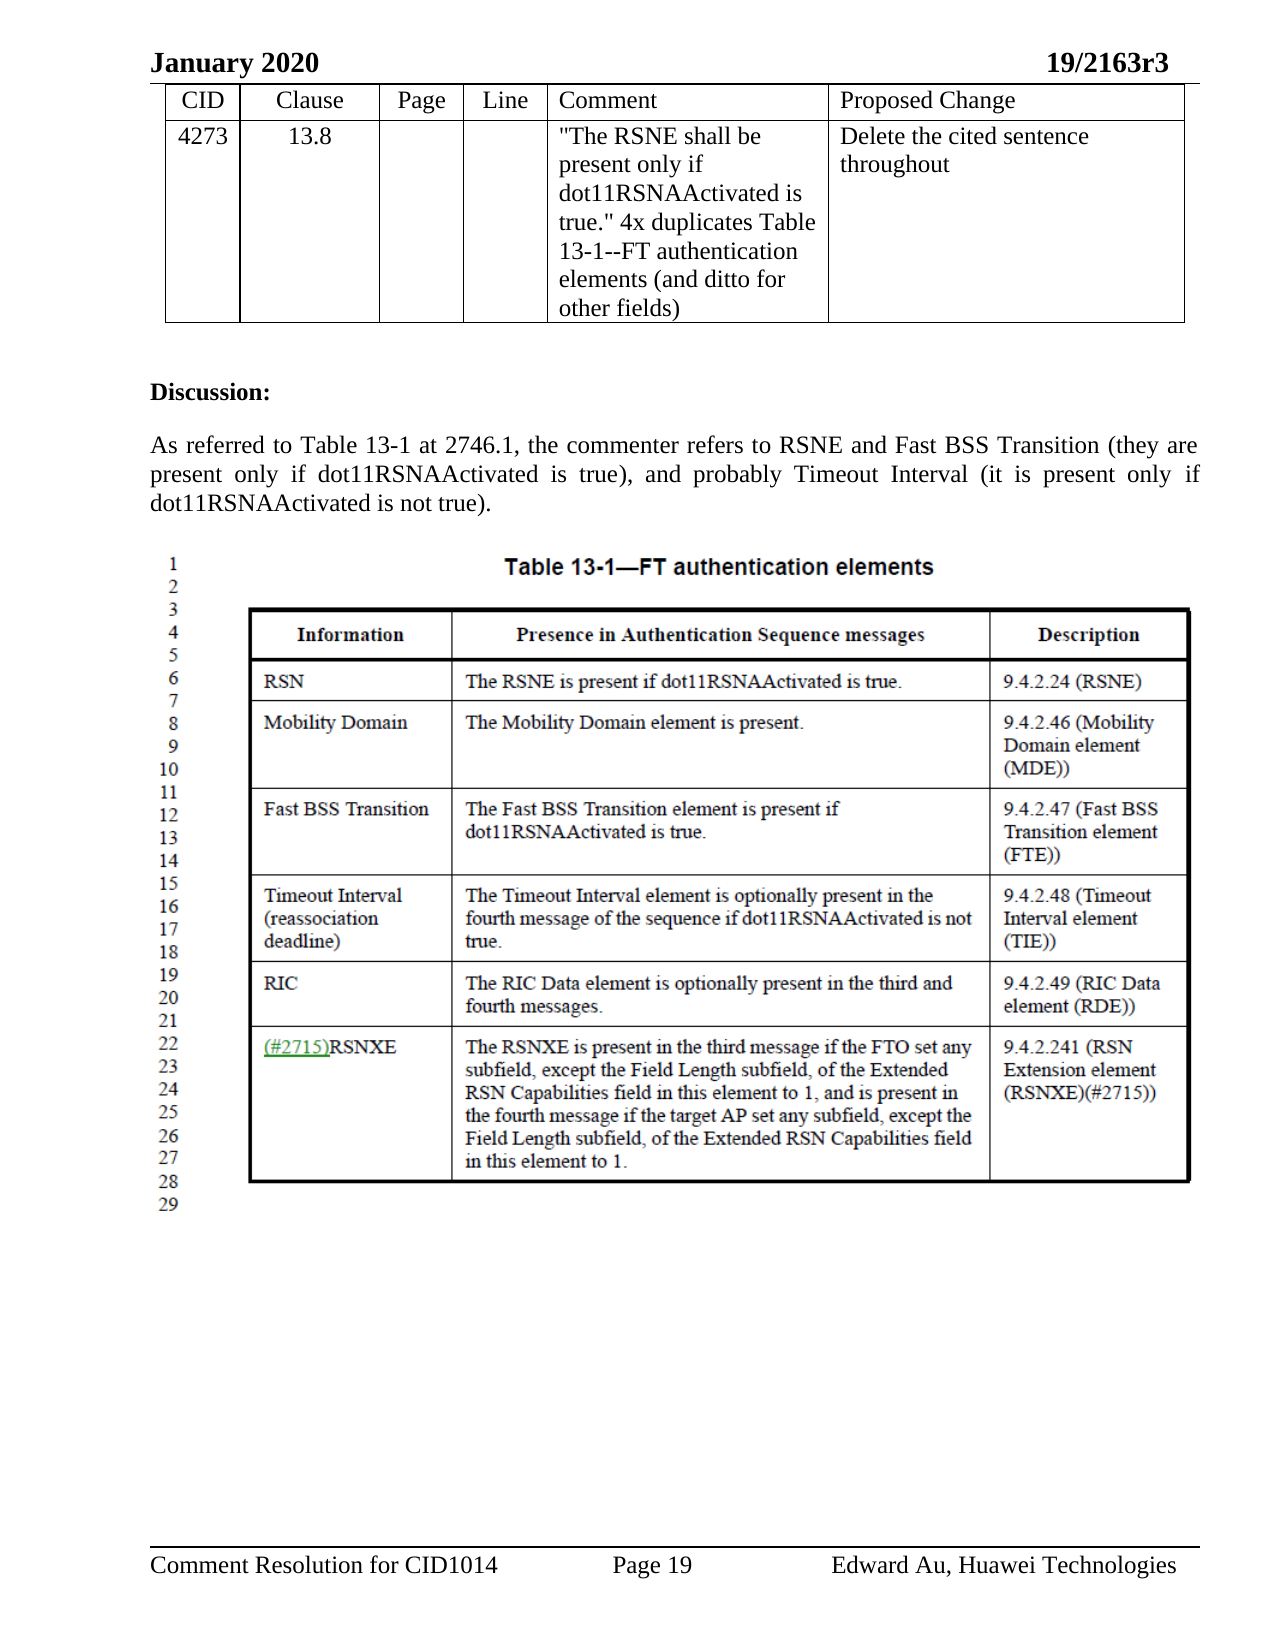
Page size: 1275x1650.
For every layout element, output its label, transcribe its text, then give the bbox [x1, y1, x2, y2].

list As referred to Table 13-1 at 2746.1, the commenter refers to RSNE and Fast BSS Transition (they are present only if dot11RSNAActivated is true), and probably Timeout Interval (it is present only if dot11RSNAActivated is not true). [150, 431, 1200, 517]
table_header Comment [548, 85, 828, 120]
table_header CID [166, 85, 239, 120]
table_cell 4273 [166, 121, 239, 322]
table_cell [380, 121, 463, 322]
table_cell Delete the cited sentence throughout [829, 121, 1184, 322]
table_header Line [464, 85, 547, 120]
table_cell 13.8 [241, 121, 379, 322]
table_header Clause [241, 85, 379, 120]
table_cell "The RSNE shall be present only if dot11RSNAActivated is true." 4x duplicates Table 13-1--FT authentication elements (and ditto for other fields) [548, 121, 828, 322]
table_cell [464, 121, 547, 322]
table_header Page [380, 85, 463, 120]
text Discussion: [150, 377, 1200, 406]
table_header Proposed Change [829, 85, 1184, 120]
